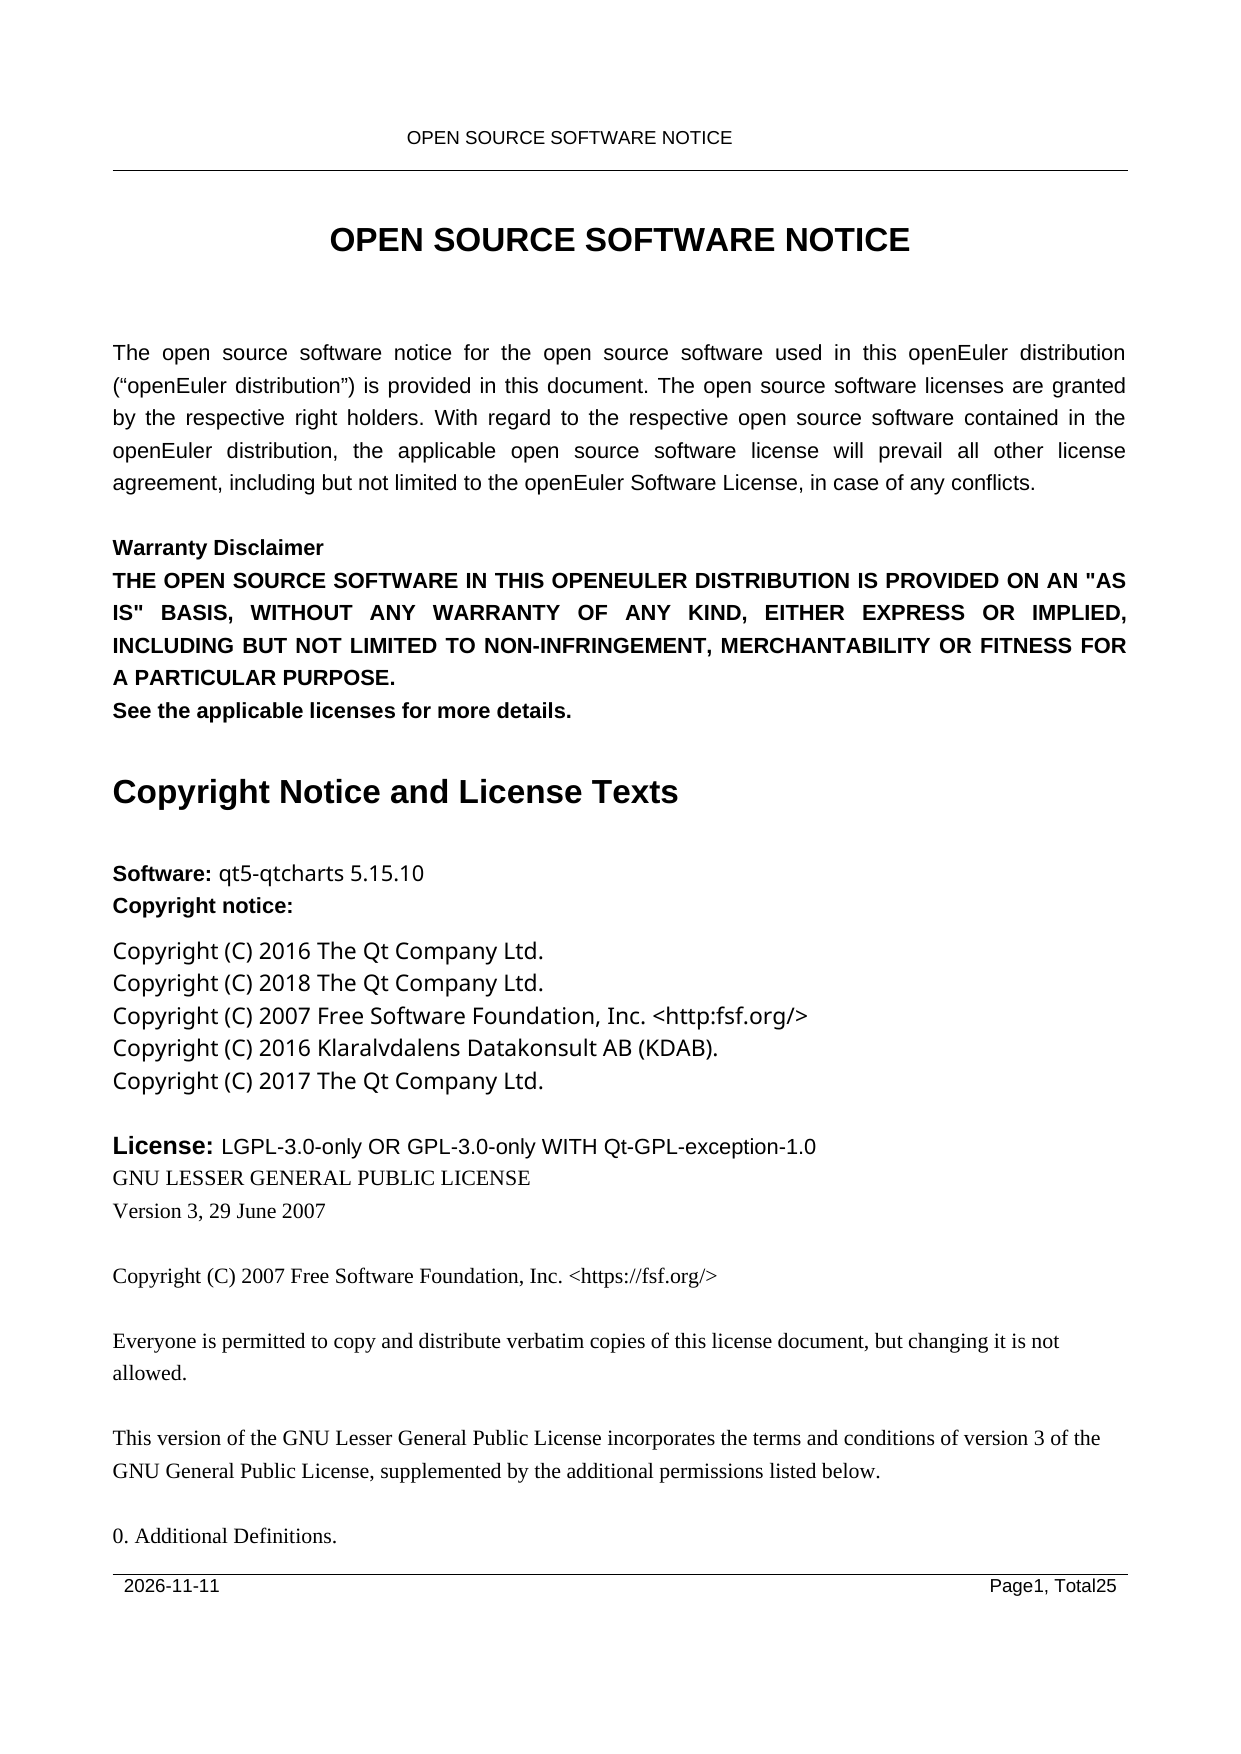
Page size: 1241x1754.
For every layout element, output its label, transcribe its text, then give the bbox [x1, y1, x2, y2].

text Version 3, 29 June 2007 [112, 1194, 1128, 1226]
text This version of the GNU Lesser General Public License incorporates the terms and conditions of version 3 of the GNU General Public License, supplemented by the additional permissions listed below. [112, 1421, 1128, 1486]
text The open source software notice for the open source software used in this openEuler distribution (“openEuler distribution”) is provided in this document. The open source software licenses are granted by the respective right holders. With regard to the respective open source software contained in the openEuler distribution, the applicable open source software license will prevail all other license agreement, including but not limited to the openEuler Software License, in case of any conflicts. [112, 336, 1128, 499]
text Copyright Notice and License Texts [112, 759, 1128, 824]
text Copyright (C) 2016 The Qt Company Ltd. Copyright (C) 2018 The Qt Company Ltd. Copyright (C) 2007 Free Software Foundation, Inc. <http:fsf.org/> Copyright (C) 2016 Klaralvdalens Datakonsult AB (KDAB). Copyright (C) 2017 The Qt Company Ltd. [112, 934, 1128, 1129]
text Warranty Disclaimer [112, 531, 1128, 564]
text GNU LESSER GENERAL PUBLIC LICENSE [112, 1161, 1128, 1194]
text THE OPEN SOURCE SOFTWARE IN THIS OPENEULER DISTRIBUTION IS PROVIDED ON AN "AS IS" BASIS, WITHOUT ANY WARRANTY OF ANY KIND, EITHER EXPRESS OR IMPLIED, INCLUDING BUT NOT LIMITED TO NON-INFRINGEMENT, MERCHANTABILITY OR FITNESS FOR A PARTICULAR PURPOSE. See the applicable licenses for more details. [112, 564, 1128, 726]
title Software: qt5-qtcharts 5.15.10 [112, 856, 1128, 889]
text Everyone is permitted to copy and distribute verbatim copies of this license document, but changing it is not allowed. [112, 1324, 1128, 1389]
text Copyright (C) 2007 Free Software Foundation, Inc. <https://fsf.org/> [112, 1259, 1128, 1291]
text OPEN SOURCE SOFTWARE NOTICE [112, 206, 1128, 271]
text 0. Additional Definitions. [112, 1519, 1128, 1551]
text Copyright notice: [112, 889, 1128, 921]
text License: LGPL-3.0-only OR GPL-3.0-only WITH Qt-GPL-exception-1.0 [112, 1129, 1128, 1161]
